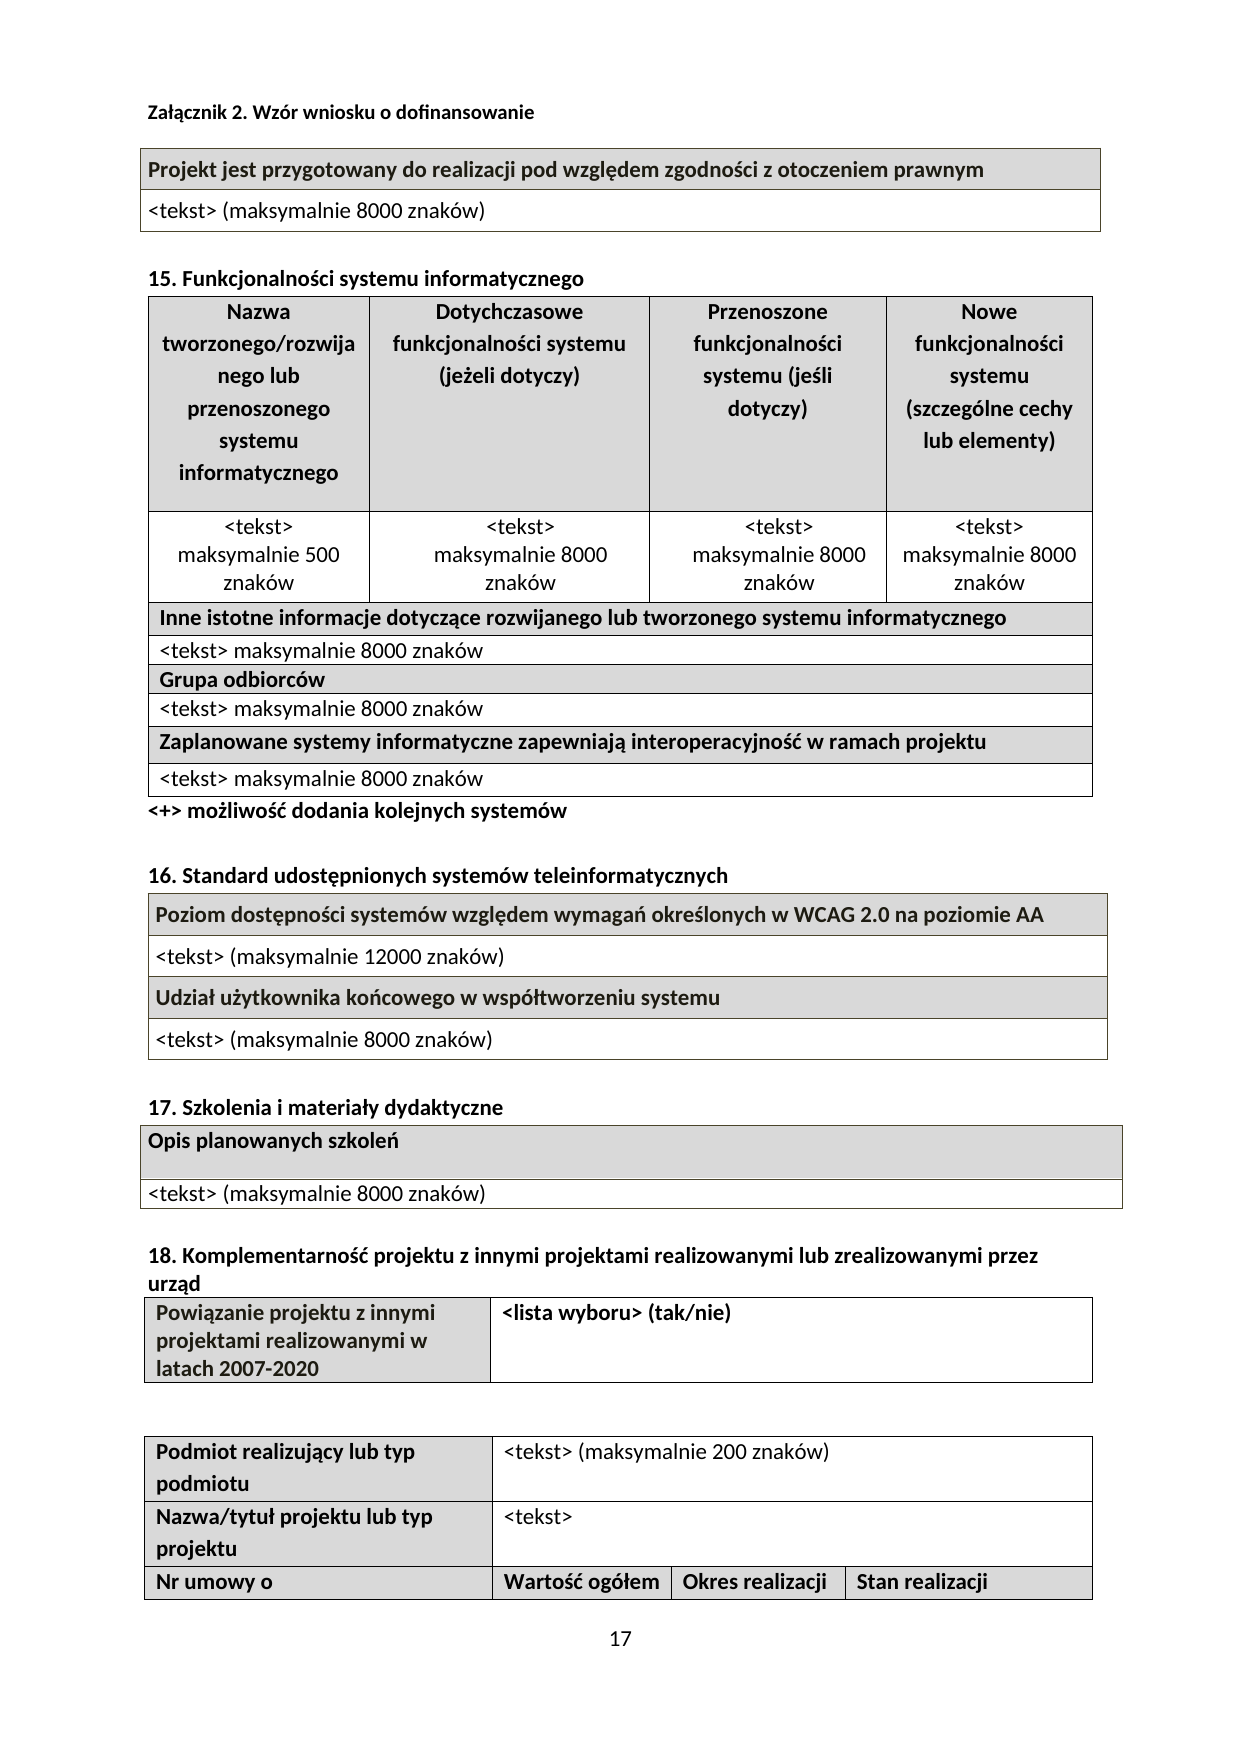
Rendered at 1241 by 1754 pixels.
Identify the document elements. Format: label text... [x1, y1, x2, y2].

table_cell <tekst> maksymalnie 8000 znaków [650, 512, 886, 602]
text 18. Komplementarność projektu z innymi projektami realizowanymi lub zrealizowanymi przez urząd [148, 1241, 1093, 1297]
table_cell <tekst> (maksymalnie 8000 znaków) [141, 1180, 1122, 1208]
table_cell <tekst> maksymalnie 8000 znaków [149, 764, 1092, 796]
table_cell Stan realizacji [846, 1567, 1092, 1599]
table_cell <tekst> maksymalnie 8000 znaków [370, 512, 649, 602]
table_cell <tekst> (maksymalnie 8000 znaków) [149, 1019, 1107, 1059]
table_cell Okres realizacji [672, 1567, 845, 1599]
table_cell Inne istotne informacje dotyczące rozwijanego lub tworzonego systemu informatycznego [149, 603, 1092, 635]
table_header <lista wyboru> (tak/nie) [491, 1298, 1092, 1382]
text 17. Szkolenia i materiały dydaktyczne [148, 1093, 1093, 1121]
table_cell <tekst> (maksymalnie 12000 znaków) [149, 936, 1107, 976]
table_cell Grupa odbiorców [149, 665, 1092, 693]
table_header Nowe funkcjonalności systemu (szczególne cechy lub elementy) [887, 297, 1092, 511]
table_header Nazwa tworzonego/rozwijanego lub przenoszonego systemu informatycznego [149, 297, 369, 511]
table_header Przenoszone funkcjonalności systemu (jeśli dotyczy) [650, 297, 886, 511]
table_header Dotychczasowe funkcjonalności systemu (jeżeli dotyczy) [370, 297, 649, 511]
table_header <tekst> (maksymalnie 200 znaków) [493, 1437, 1092, 1501]
text <+> możliwość dodania kolejnych systemów [148, 797, 1093, 824]
table_header Opis planowanych szkoleń [141, 1126, 1122, 1178]
table_cell Wartość ogółem [493, 1567, 671, 1599]
table_cell Projekt jest przygotowany do realizacji pod względem zgodności z otoczeniem prawnym [141, 149, 1100, 189]
table_cell Zaplanowane systemy informatyczne zapewniają interoperacyjność w ramach projektu [149, 727, 1092, 763]
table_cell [145, 1567, 492, 1599]
table_cell Nazwa/tytuł projektu lub typ projektu [145, 1502, 492, 1566]
table_header Podmiot realizujący lub typ podmiotu [145, 1437, 492, 1501]
table_cell <tekst> maksymalnie 8000 znaków [149, 636, 1092, 664]
table_cell <tekst> maksymalnie 8000 znaków [887, 512, 1092, 602]
table_cell <tekst> (maksymalnie 8000 znaków) [141, 190, 1100, 231]
text 15. Funkcjonalności systemu informatycznego [148, 264, 1093, 292]
table_cell <tekst> maksymalnie 8000 znaków [149, 694, 1092, 726]
table_header Powiązanie projektu z innymi projektami realizowanymi w latach 2007-2020 [145, 1298, 490, 1382]
table_header Poziom dostępności systemów względem wymagań określonych w WCAG 2.0 na poziomie AA [149, 894, 1107, 935]
table_cell Udział użytkownika końcowego w współtworzeniu systemu [149, 977, 1107, 1018]
table_cell <tekst> [493, 1502, 1092, 1566]
text 16. Standard udostępnionych systemów teleinformatycznych [148, 861, 1093, 889]
table_cell <tekst> maksymalnie 500 znaków [149, 512, 369, 602]
